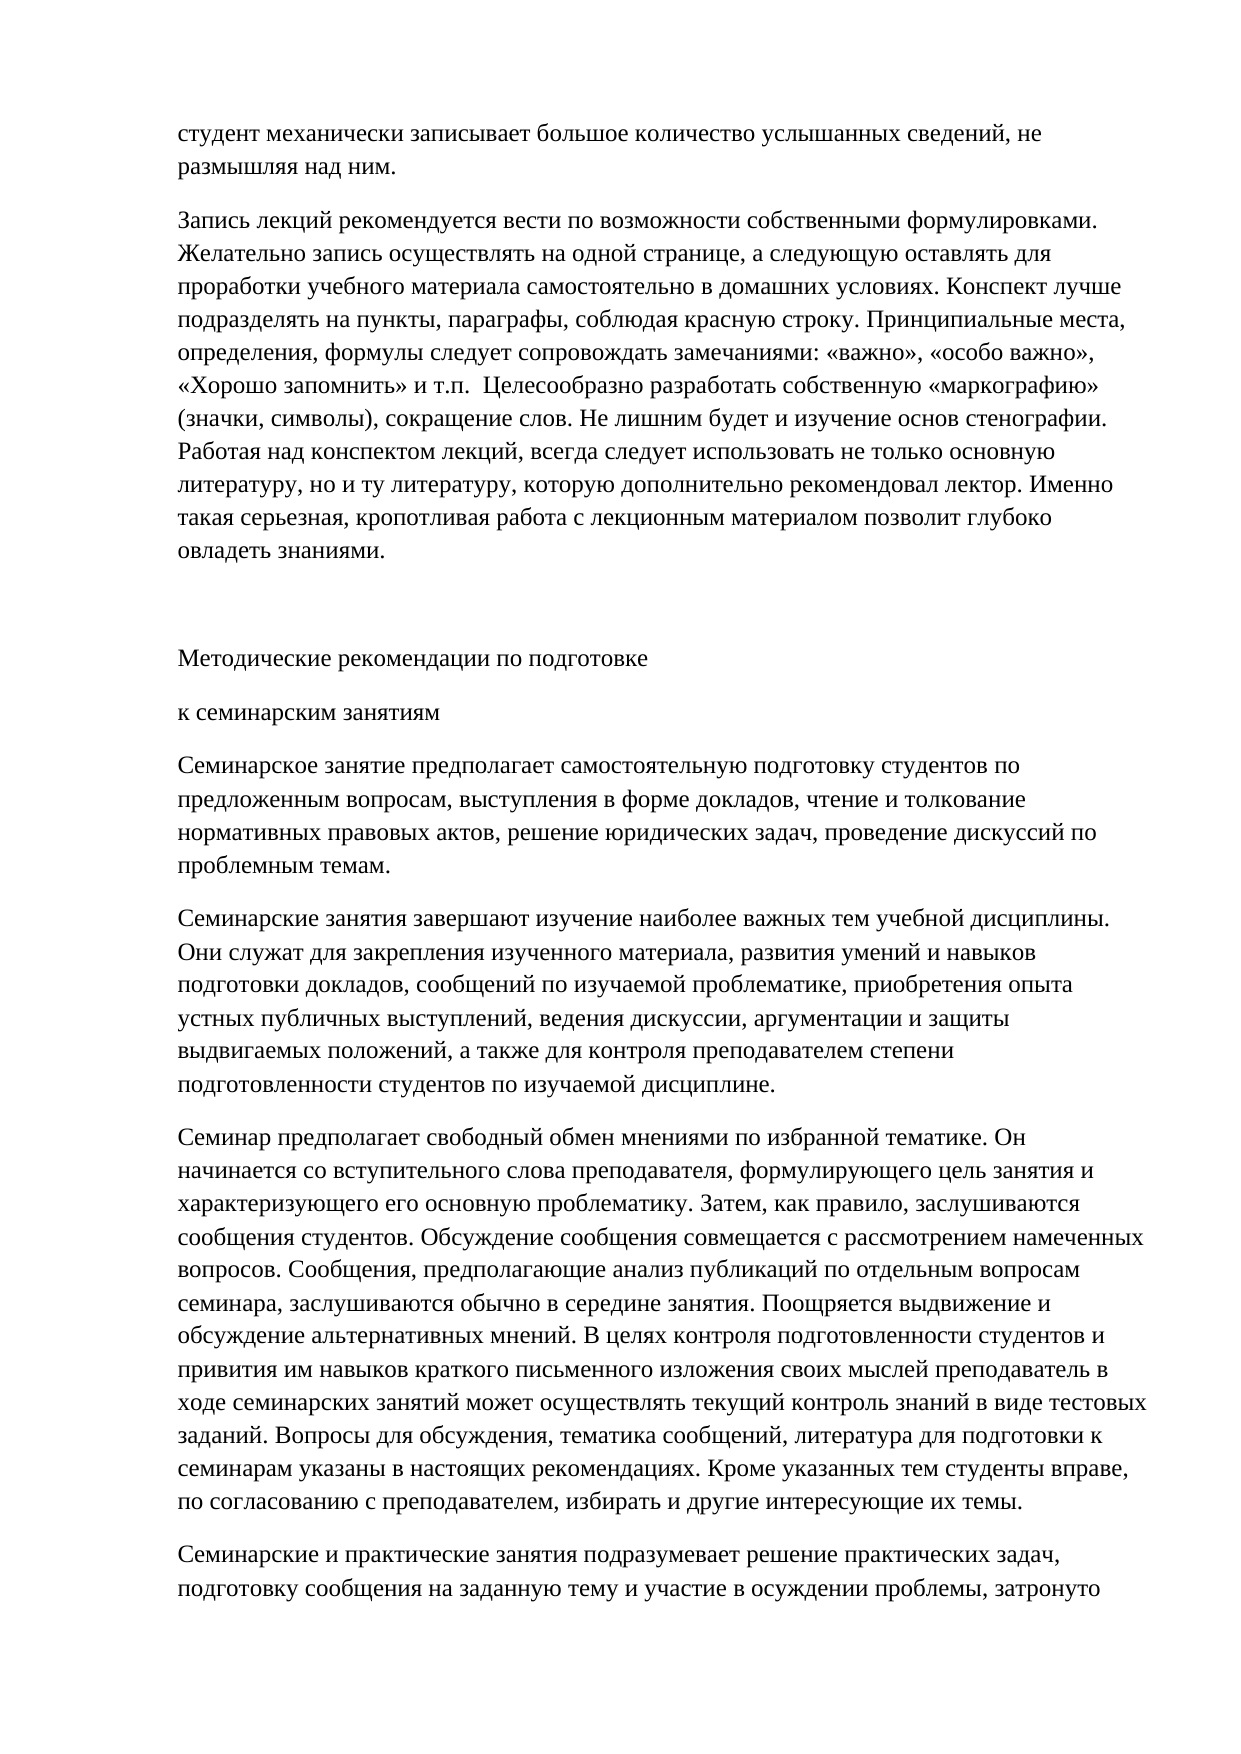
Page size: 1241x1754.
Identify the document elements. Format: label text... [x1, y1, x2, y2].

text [177, 1539, 1152, 1601]
text Методические рекомендации по подготовке [177, 643, 1152, 672]
text к семинарским занятиям [177, 697, 1152, 726]
text Семинарские занятия завершают изучение наиболее важных тем учебной дисциплины. Они служат для закрепления изученного материала, развития умений и навыков подготовки докладов, сообщений по изучаемой проблематике, приобретения опыта устных публичных выступлений, ведения дискуссии, аргументации и защиты выдвигаемых положений, а также для контроля преподавателем степени подготовленности студентов по изучаемой дисциплине. [177, 903, 1152, 1097]
text Семинар предполагает свободный обмен мнениями по избранной тематике. Он начинается со вступительного слова преподавателя, формулирующего цель занятия и характеризующего его основную проблематику. Затем, как правило, заслушиваются сообщения студентов. Обсуждение сообщения совмещается с рассмотрением намеченных вопросов. Сообщения, предполагающие анализ публикаций по отдельным вопросам семинара, заслушиваются обычно в середине занятия. Поощряется выдвижение и обсуждение альтернативных мнений. В целях контроля подготовленности студентов и привития им навыков краткого письменного изложения своих мыслей преподаватель в ходе семинарских занятий может осуществлять текущий контроль знаний в виде тестовых заданий. Вопросы для обсуждения, тематика сообщений, литература для подготовки к семинарам указаны в настоящих рекомендациях. Кроме указанных тем студенты вправе, по согласованию с преподавателем, избирать и другие интересующие их темы. [177, 1122, 1152, 1514]
text Запись лекций рекомендуется вести по возможности собственными формулировками. Желательно запись осуществлять на одной странице, а следующую оставлять для проработки учебного материала самостоятельно в домашних условиях. Конспект лучше подразделять на пункты, параграфы, соблюдая красную строку. Принципиальные места, определения, формулы следует сопровождать замечаниями: «важно», «особо важно», «Хорошо запомнить» и т.п. Целесообразно разработать собственную «маркографию» (значки, символы), сокращение слов. Не лишним будет и изучение основ стенографии. Работая над конспектом лекций, всегда следует использовать не только основную литературу, но и ту литературу, которую дополнительно рекомендовал лектор. Именно такая серьезная, кропотливая работа с лекционным материалом позволит глубоко овладеть знаниями. [177, 205, 1152, 564]
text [177, 118, 1152, 180]
text Семинарское занятие предполагает самостоятельную подготовку студентов по предложенным вопросам, выступления в форме докладов, чтение и толкование нормативных правовых актов, решение юридических задач, проведение дискуссий по проблемным темам. [177, 751, 1152, 878]
